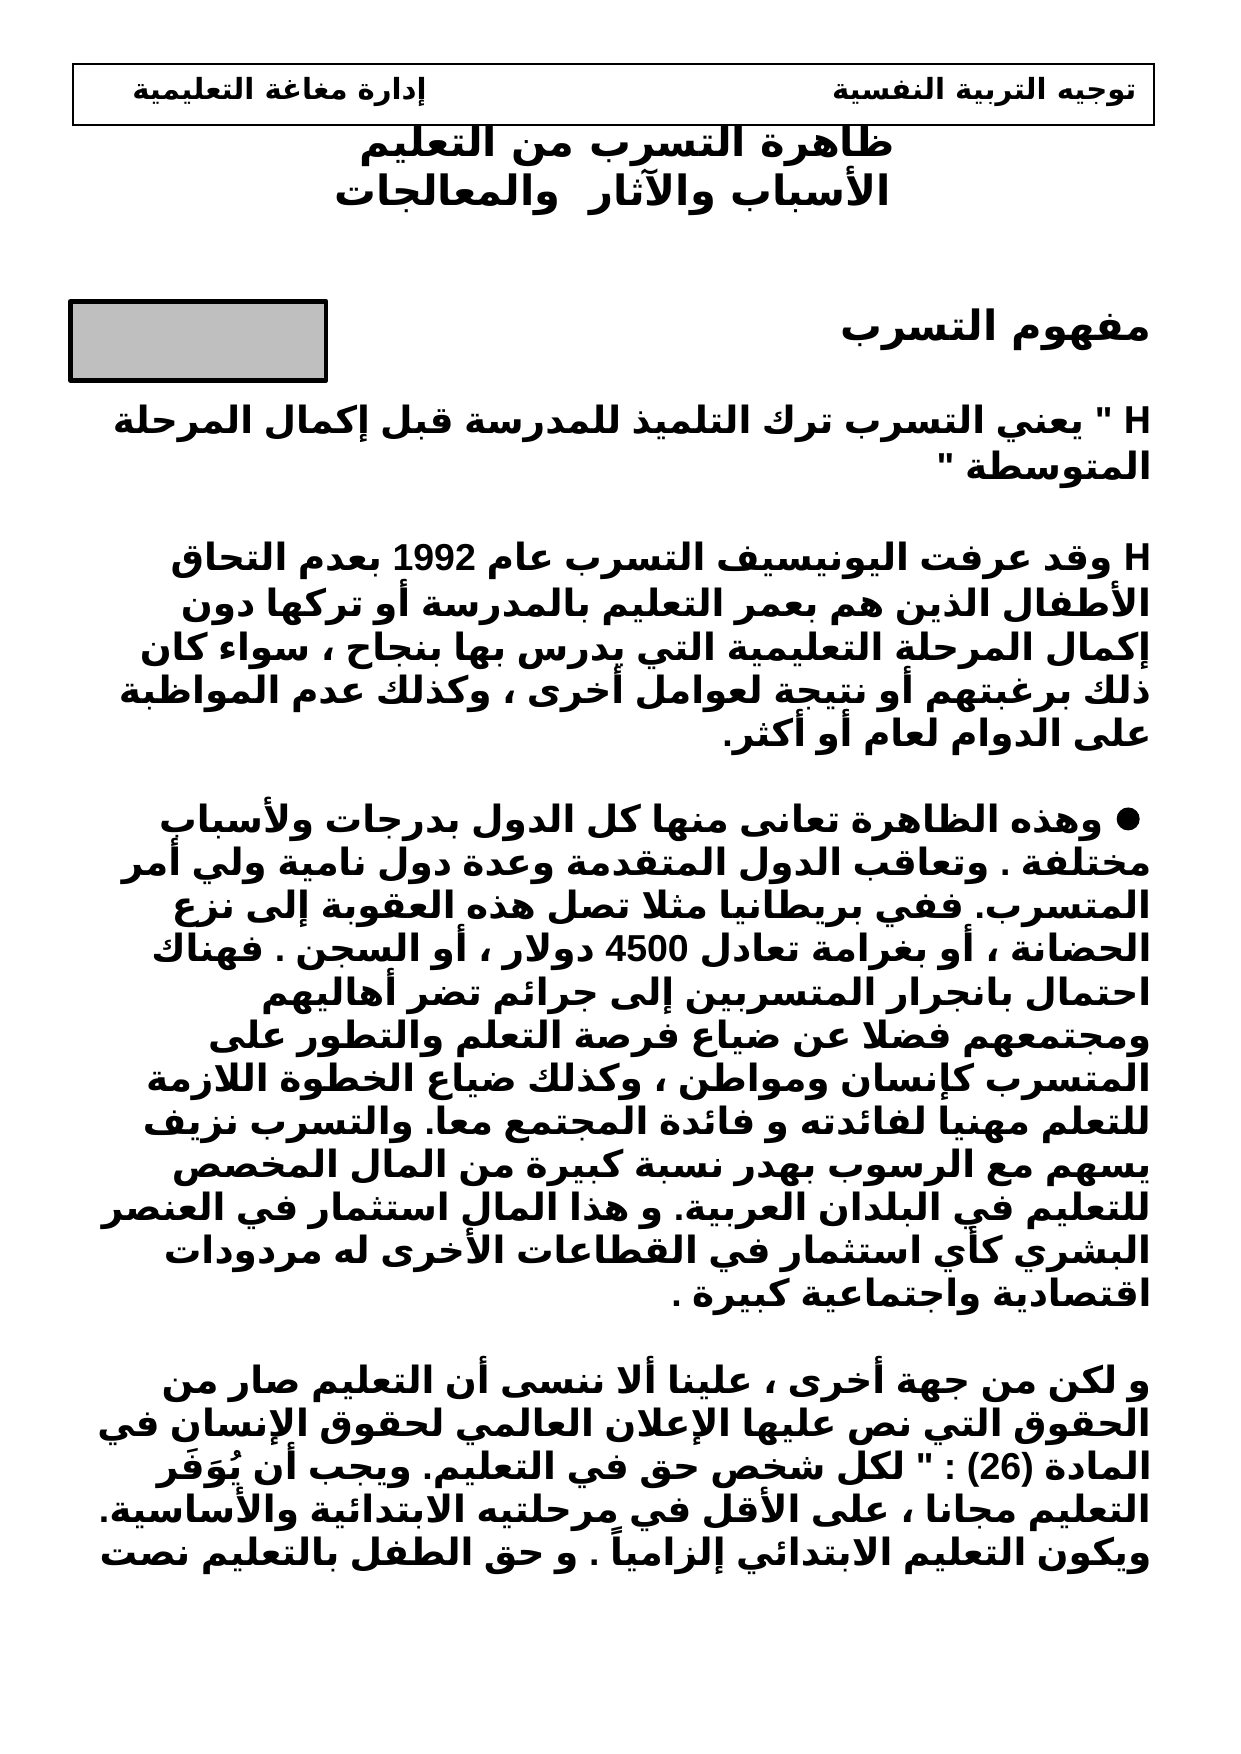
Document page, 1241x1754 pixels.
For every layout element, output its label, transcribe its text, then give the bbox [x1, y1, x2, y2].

text ظاهرة التسرب من التعليم [89, 118, 1152, 167]
text مفهوم التسرب H " يعني التسرب ترك التلميذ للمدرسة قبل إكمال المرحلة المتوسطة " [89, 215, 1152, 487]
text الأسباب والآثار والمعالجات [89, 167, 1152, 215]
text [89, 487, 1152, 1573]
